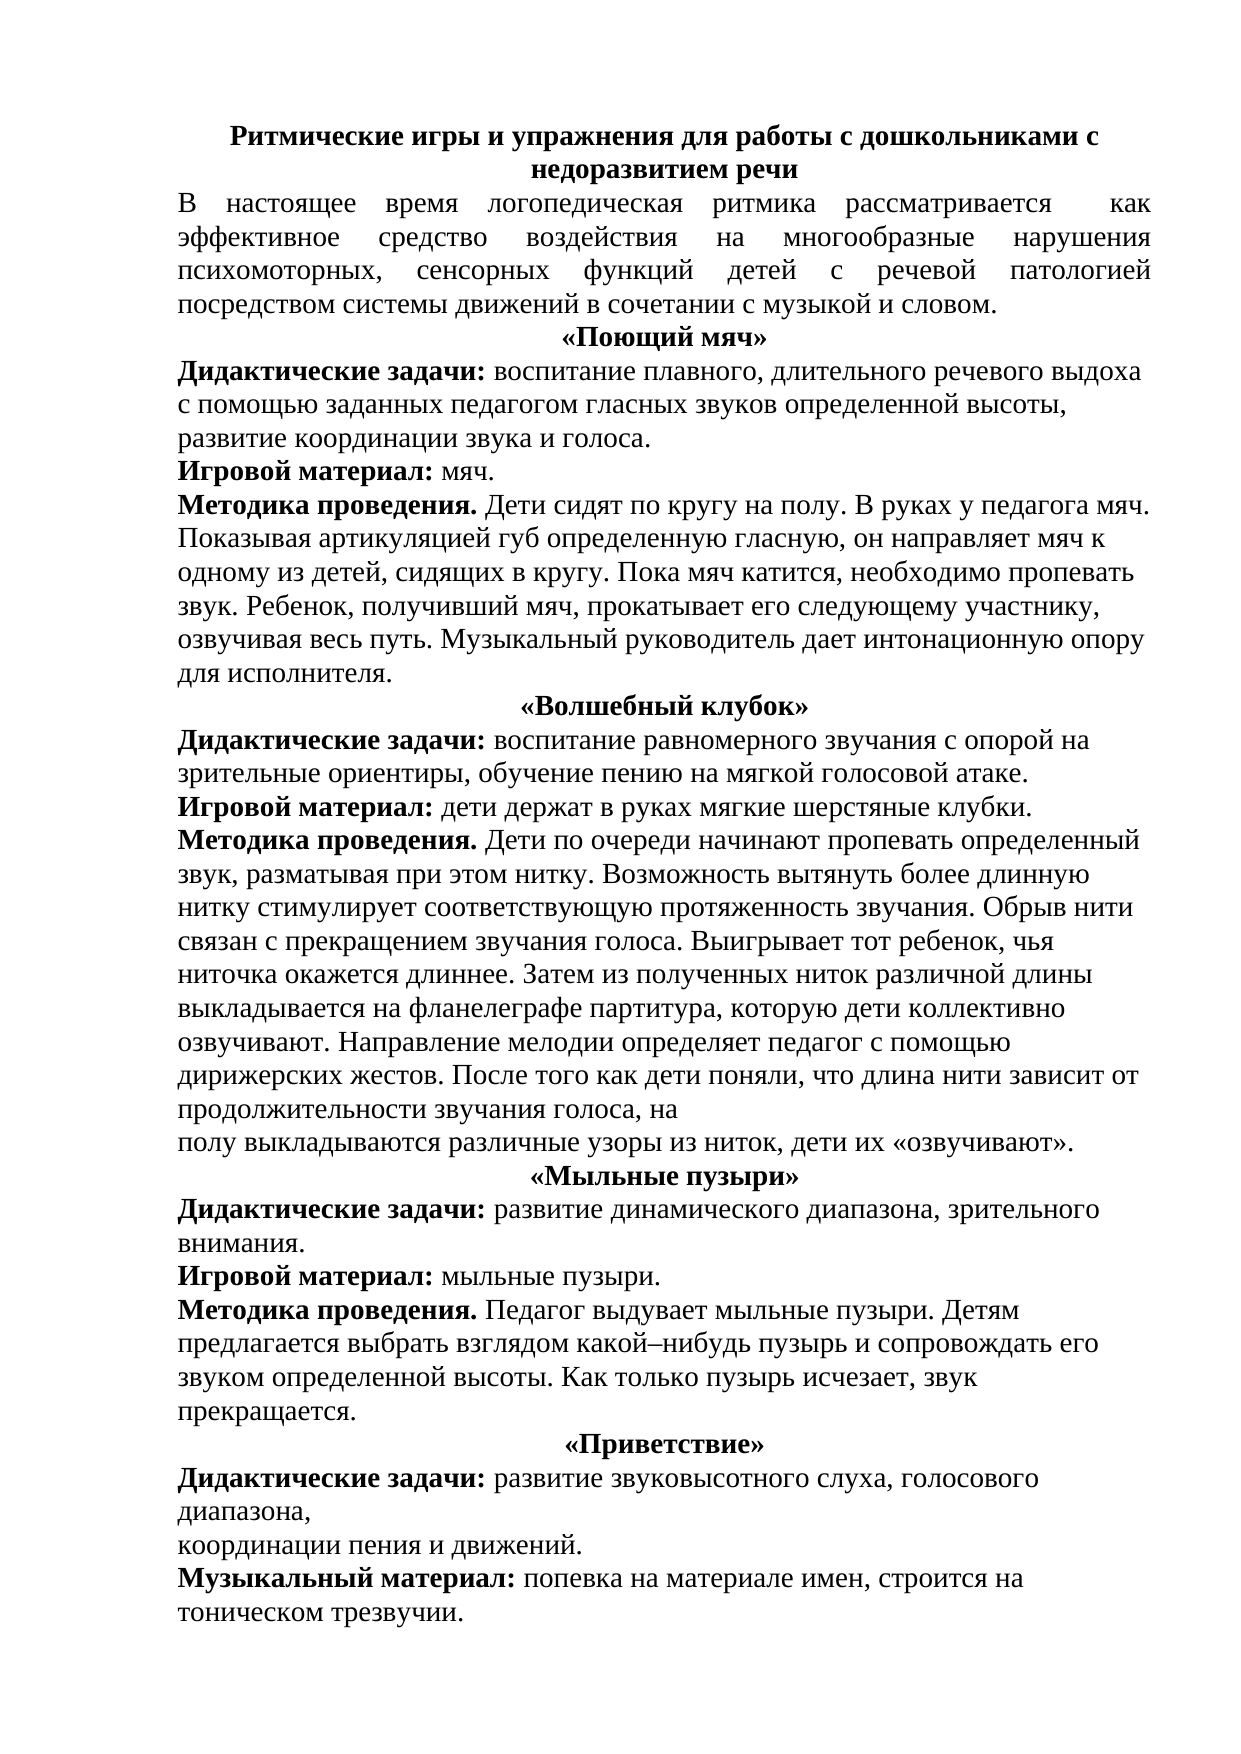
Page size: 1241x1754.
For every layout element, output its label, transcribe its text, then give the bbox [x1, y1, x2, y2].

text звук, разматывая при этом нитку. Возможность вытянуть более длинную нитку стимулирует соответствующую протяженность звучания. Обрыв нити связан с прекращением звучания голоса. Выигрывает тот ребенок, чья ниточка окажется длиннее. Затем из полученных ниток различной длины выкладывается на фланелеграфе партитура, которую дети коллективно озвучивают. Направление мелодии определяет педагог с помощью дирижерских жестов. После того как дети поняли, что длина нити зависит от продолжительности звучания голоса, на [177, 856, 1152, 1124]
text Методика проведения. Дети сидят по кругу на полу. В руках у педагога мяч. [177, 487, 1152, 521]
text Игровой материал: дети держат в руках мягкие шерстяные клубки. [177, 789, 1152, 822]
text полу выкладываются различные узоры из ниток, дети их «озвучивают». [177, 1124, 1152, 1158]
text Дидактические задачи: развитие динамического диапазона, зрительного [177, 1191, 1152, 1225]
text Дидактические задачи: воспитание равномерного звучания с опорой на [177, 722, 1152, 755]
text Показывая артикуляцией губ определенную гласную, он направляет мяч к [177, 521, 1152, 554]
text одному из детей, сидящих в кругу. Пока мяч катится, необходимо пропевать [177, 554, 1152, 588]
text координации пения и движений. [177, 1527, 1152, 1560]
text внимания. [177, 1225, 1152, 1258]
text Методика проведения. Педагог выдувает мыльные пузыри. Детям предлагается выбрать взглядом какой–нибудь пузырь и сопровождать его звуком определенной высоты. Как только пузырь исчезает, звук прекращается. [177, 1292, 1152, 1426]
text Дидактические задачи: воспитание плавного, длительного речевого выдоха с помощью заданных педагогом гласных звуков определенной высоты, развитие координации звука и голоса. [177, 353, 1152, 453]
text Дидактические задачи: развитие звуковысотного слуха, голосового диапазона, [177, 1460, 1152, 1527]
text «Волшебный клубок» [177, 688, 1152, 722]
text «Мыльные пузыри» [177, 1158, 1152, 1191]
text «Поющий мяч» [177, 319, 1152, 353]
text Игровой материал: мыльные пузыри. [177, 1258, 1152, 1292]
text звук. Ребенок, получивший мяч, прокатывает его следующему участнику, [177, 588, 1152, 621]
text «Приветствие» [177, 1426, 1152, 1460]
text Ритмические игры и упражнения для работы с дошкольниками с недоразвитием речи [177, 118, 1152, 185]
text Игровой материал: мяч. [177, 453, 1152, 487]
text Методика проведения. Дети по очереди начинают пропевать определенный [177, 822, 1152, 856]
text Музыкальный материал: попевка на материале имен, строится на тоническом трезвучии. [177, 1560, 1152, 1627]
text зрительные ориентиры, обучение пению на мягкой голосовой атаке. [177, 755, 1152, 789]
text озвучивая весь путь. Музыкальный руководитель дает интонационную опору [177, 621, 1152, 655]
text В настоящее время логопедическая ритмика рассматривается как эффективное средство воздействия на многообразные нарушения психомоторных, сенсорных функций детей с речевой патологией посредством системы движений в сочетании с музыкой и словом. [177, 185, 1152, 319]
text для исполнителя. [177, 655, 1152, 688]
